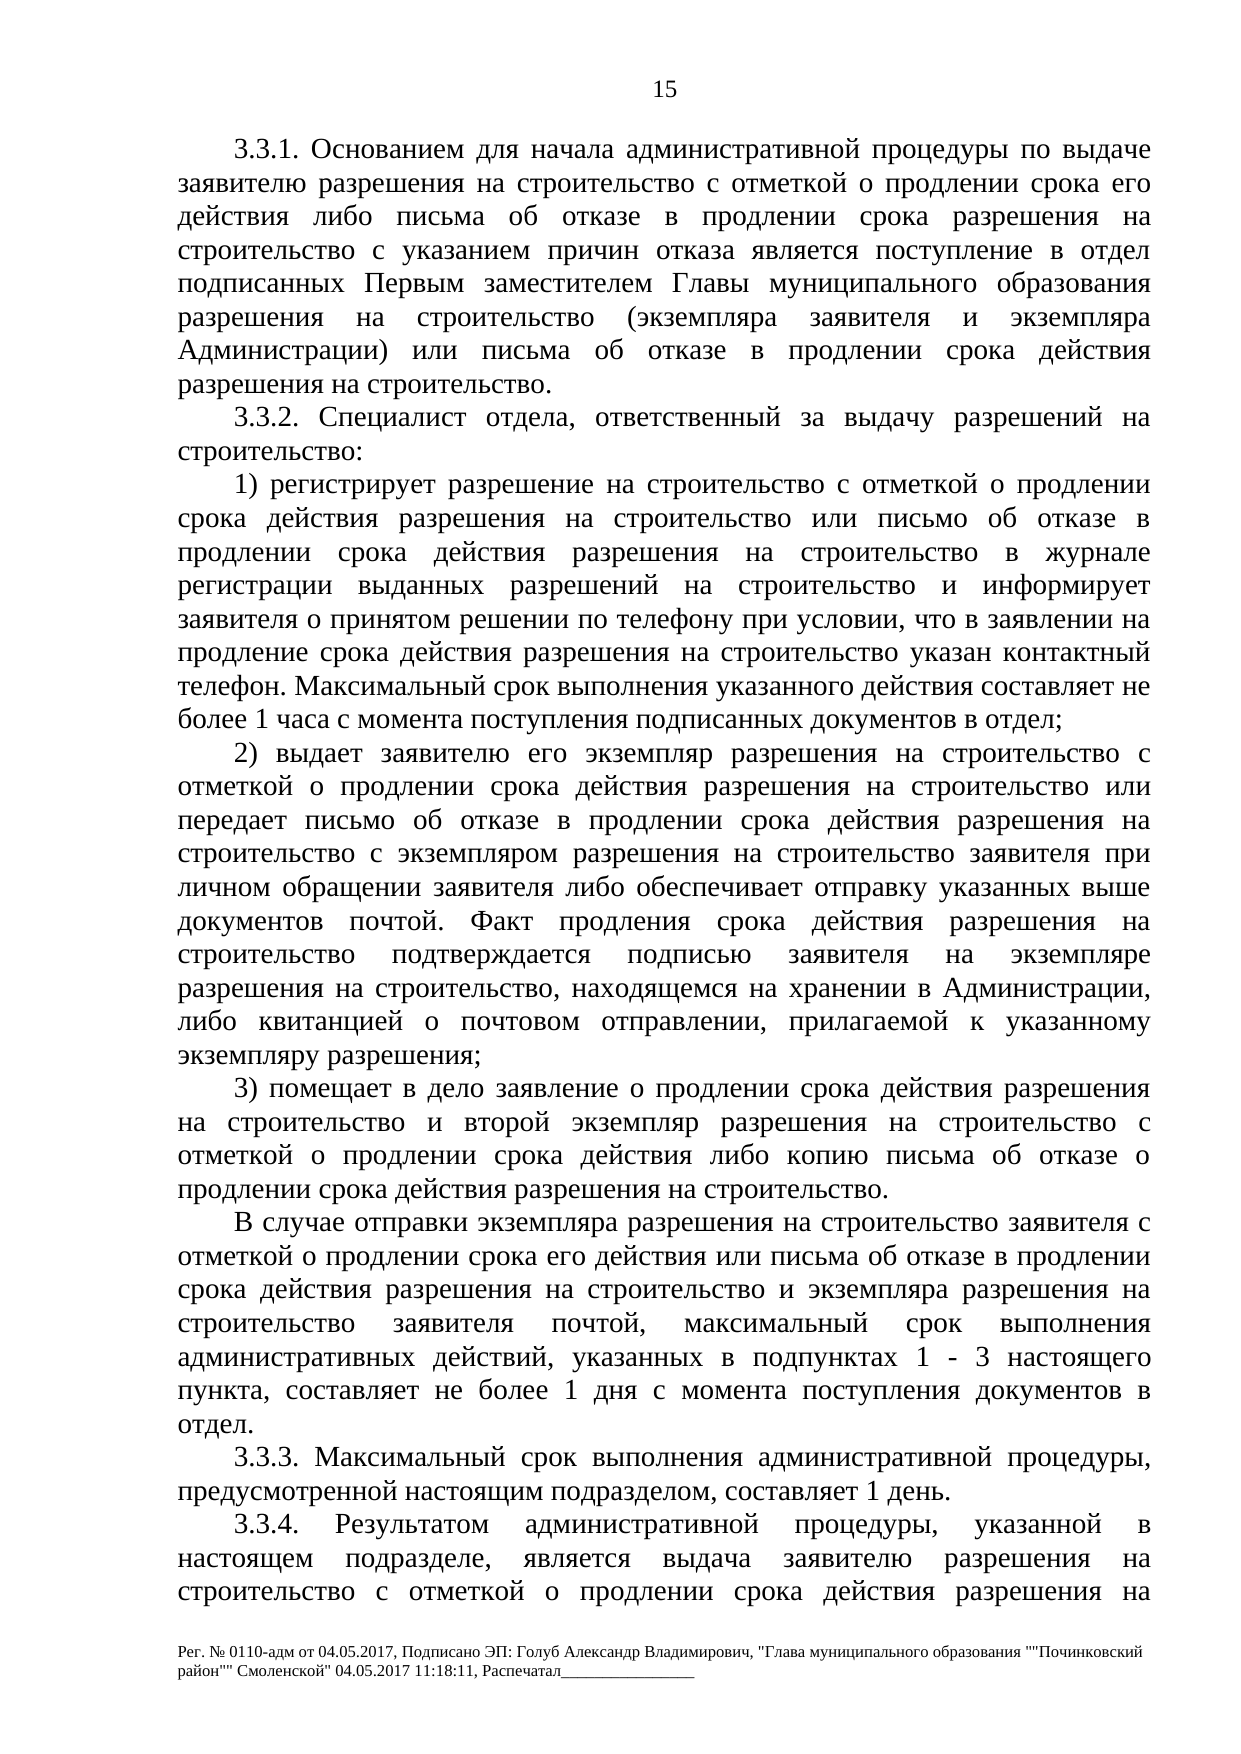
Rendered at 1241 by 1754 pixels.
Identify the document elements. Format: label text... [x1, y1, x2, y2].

text 3.3.2. Специалист отдела, ответственный за выдачу разрешений на строительство: [177, 399, 1152, 467]
text 1) регистрирует разрешение на строительство с отметкой о продлении срока действия разрешения на строительство или письмо об отказе в продлении срока действия разрешения на строительство в журнале регистрации выданных разрешений на строительство и информирует заявителя о принятом решении по телефону при условии, что в заявлении на продление срока действия разрешения на строительство указан контактный телефон. Максимальный срок выполнения указанного действия составляет не более 1 часа с момента поступления подписанных документов в отдел; [177, 467, 1152, 735]
text 3.3.3. Максимальный срок выполнения административной процедуры, предусмотренной настоящим подразделом, составляет 1 день. [177, 1439, 1152, 1506]
text 2) выдает заявителю его экземпляр разрешения на строительство с отметкой о продлении срока действия разрешения на строительство или передает письмо об отказе в продлении срока действия разрешения на строительство с экземпляром разрешения на строительство заявителя при личном обращении заявителя либо обеспечивает отправку указанных выше документов почтой. Факт продления срока действия разрешения на строительство подтверждается подписью заявителя на экземпляре разрешения на строительство, находящемся на хранении в Администрации, либо квитанцией о почтовом отправлении, прилагаемой к указанному экземпляру разрешения; [177, 735, 1152, 1070]
text 3) помещает в дело заявление о продлении срока действия разрешения на строительство и второй экземпляр разрешения на строительство с отметкой о продлении срока действия либо копию письма об отказе о продлении срока действия разрешения на строительство. [177, 1070, 1152, 1204]
text 3.3.1. Основанием для начала административной процедуры по выдаче заявителю разрешения на строительство с отметкой о продлении срока его действия либо письма об отказе в продлении срока разрешения на строительство с указанием причин отказа является поступление в отдел подписанных Первым заместителем Главы муниципального образования разрешения на строительство (экземпляра заявителя и экземпляра Администрации) или письма об отказе в продлении срока действия разрешения на строительство. [177, 131, 1152, 399]
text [177, 1506, 1152, 1607]
text В случае отправки экземпляра разрешения на строительство заявителя с отметкой о продлении срока его действия или письма об отказе в продлении срока действия разрешения на строительство и экземпляра разрешения на строительство заявителя почтой, максимальный срок выполнения административных действий, указанных в подпунктах 1 - 3 настоящего пункта, составляет не более 1 дня с момента поступления документов в отдел. [177, 1204, 1152, 1439]
